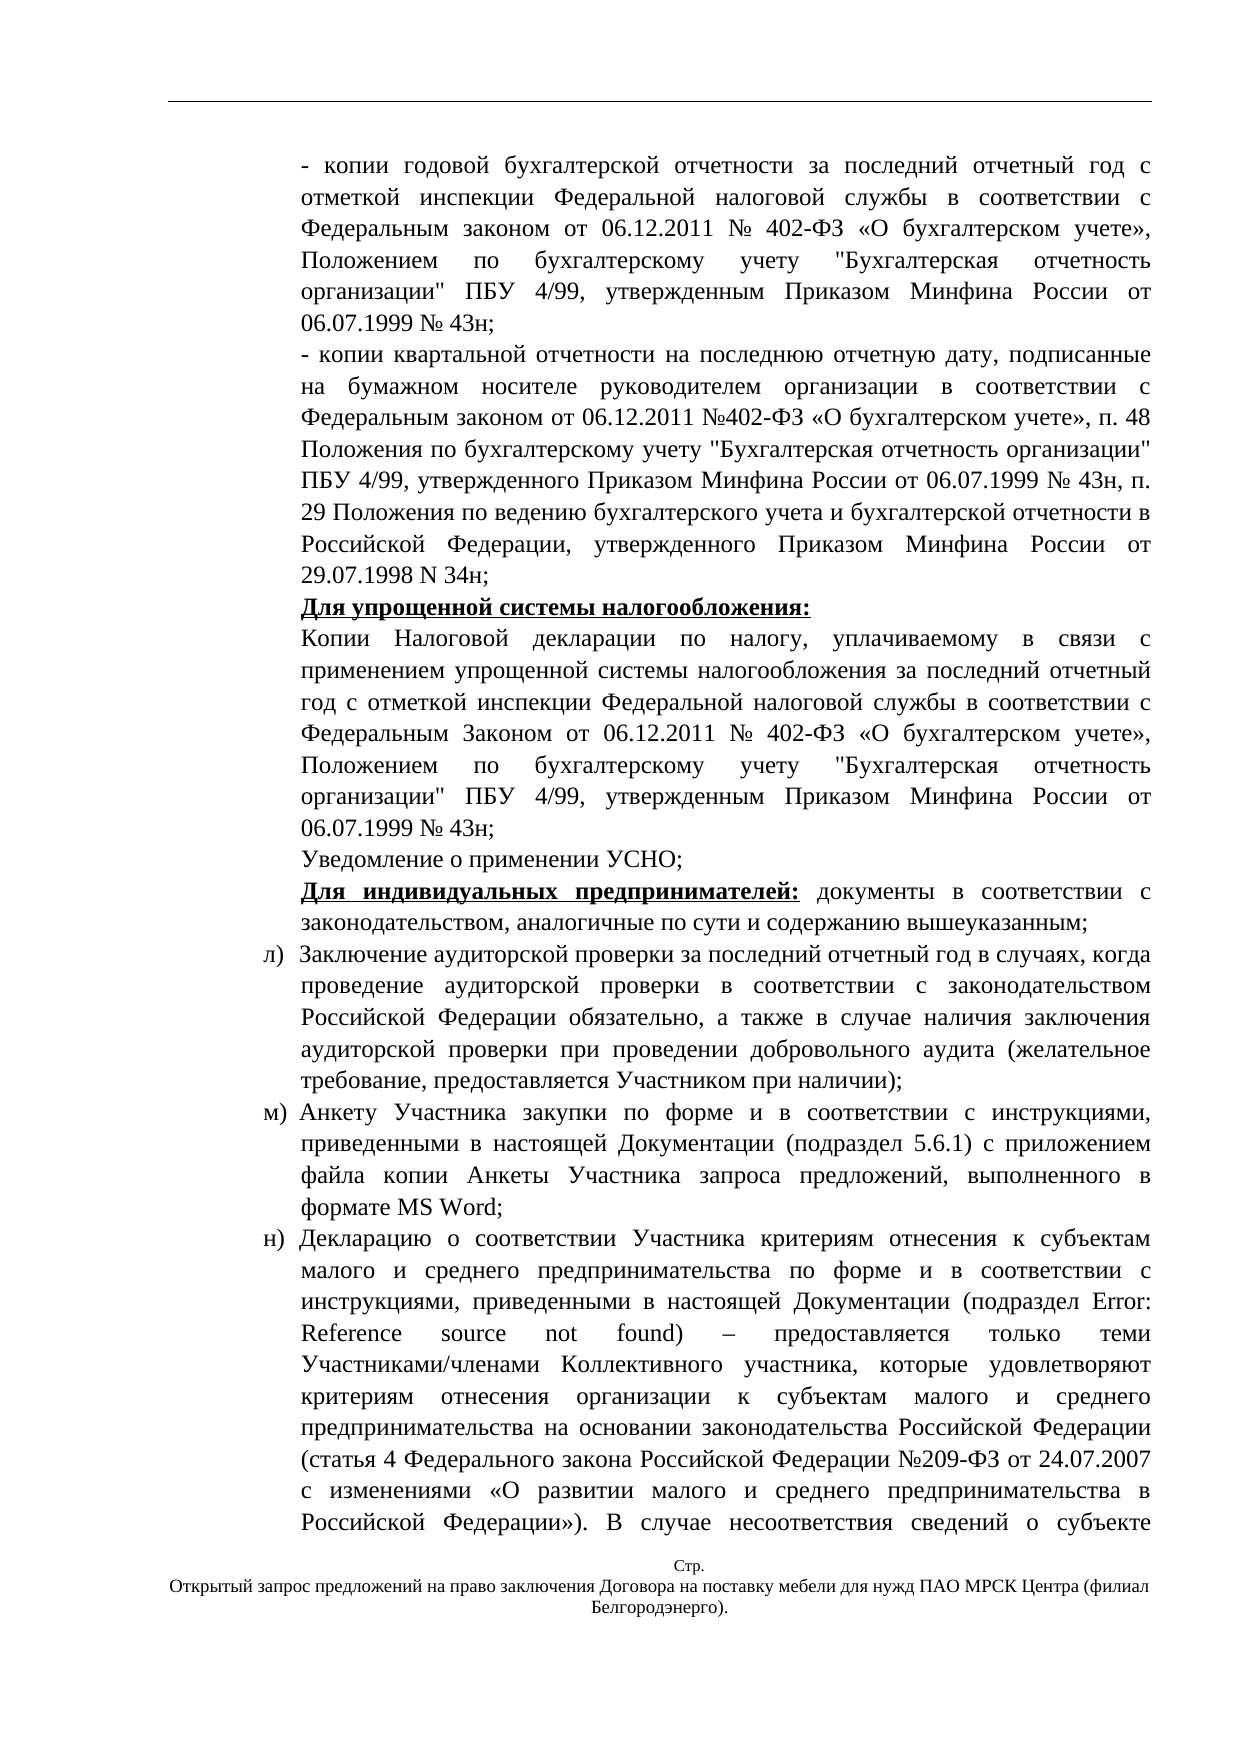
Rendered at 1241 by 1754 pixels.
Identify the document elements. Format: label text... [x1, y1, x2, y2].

text Для индивидуальных предпринимателей: документы в соответствии с законодательством, аналогичные по сути и содержанию вышеуказанным; [301, 876, 1152, 936]
list Заключение аудиторской проверки за последний отчетный год в случаях, когда проведение аудиторской проверки в соответствии с законодательством Российской Федерации обязательно, а также в случае наличия заключения аудиторской проверки при проведении добровольного аудита (желательное требование, предоставляется Участником при наличии); [263, 939, 1152, 1094]
text - копии годовой бухгалтерской отчетности за последний отчетный год с отметкой инспекции Федеральной налоговой службы в соответствии с Федеральным законом от 06.12.2011 № 402-ФЗ «О бухгалтерском учете», Положением по бухгалтерскому учету "Бухгалтерская отчетность организации" ПБУ 4/99, утвержденным Приказом Минфина России от 06.07.1999 № 43н; [301, 150, 1152, 337]
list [263, 1223, 1152, 1536]
text - копии квартальной отчетности на последнюю отчетную дату, подписанные на бумажном носителе руководителем организации в соответствии с Федеральным законом от 06.12.2011 №402-ФЗ «О бухгалтерском учете», п. 48 Положения по бухгалтерскому учету "Бухгалтерская отчетность организации" ПБУ 4/99, утвержденного Приказом Минфина России от 06.07.1999 № 43н, п. 29 Положения по ведению бухгалтерского учета и бухгалтерской отчетности в Российской Федерации, утвержденного Приказом Минфина России от 29.07.1998 N 34н; [301, 339, 1152, 589]
text Копии Налоговой декларации по налогу, уплачиваемому в связи с применением упрощенной системы налогообложения за последний отчетный год с отметкой инспекции Федеральной налоговой службы в соответствии с Федеральным Законом от 06.12.2011 № 402-ФЗ «О бухгалтерском учете», Положением по бухгалтерскому учету "Бухгалтерская отчетность организации" ПБУ 4/99, утвержденным Приказом Минфина России от 06.07.1999 № 43н; [301, 623, 1152, 842]
text Для упрощенной системы налогообложения: [301, 592, 1152, 621]
text Уведомление о применении УСНО; [301, 844, 1152, 873]
